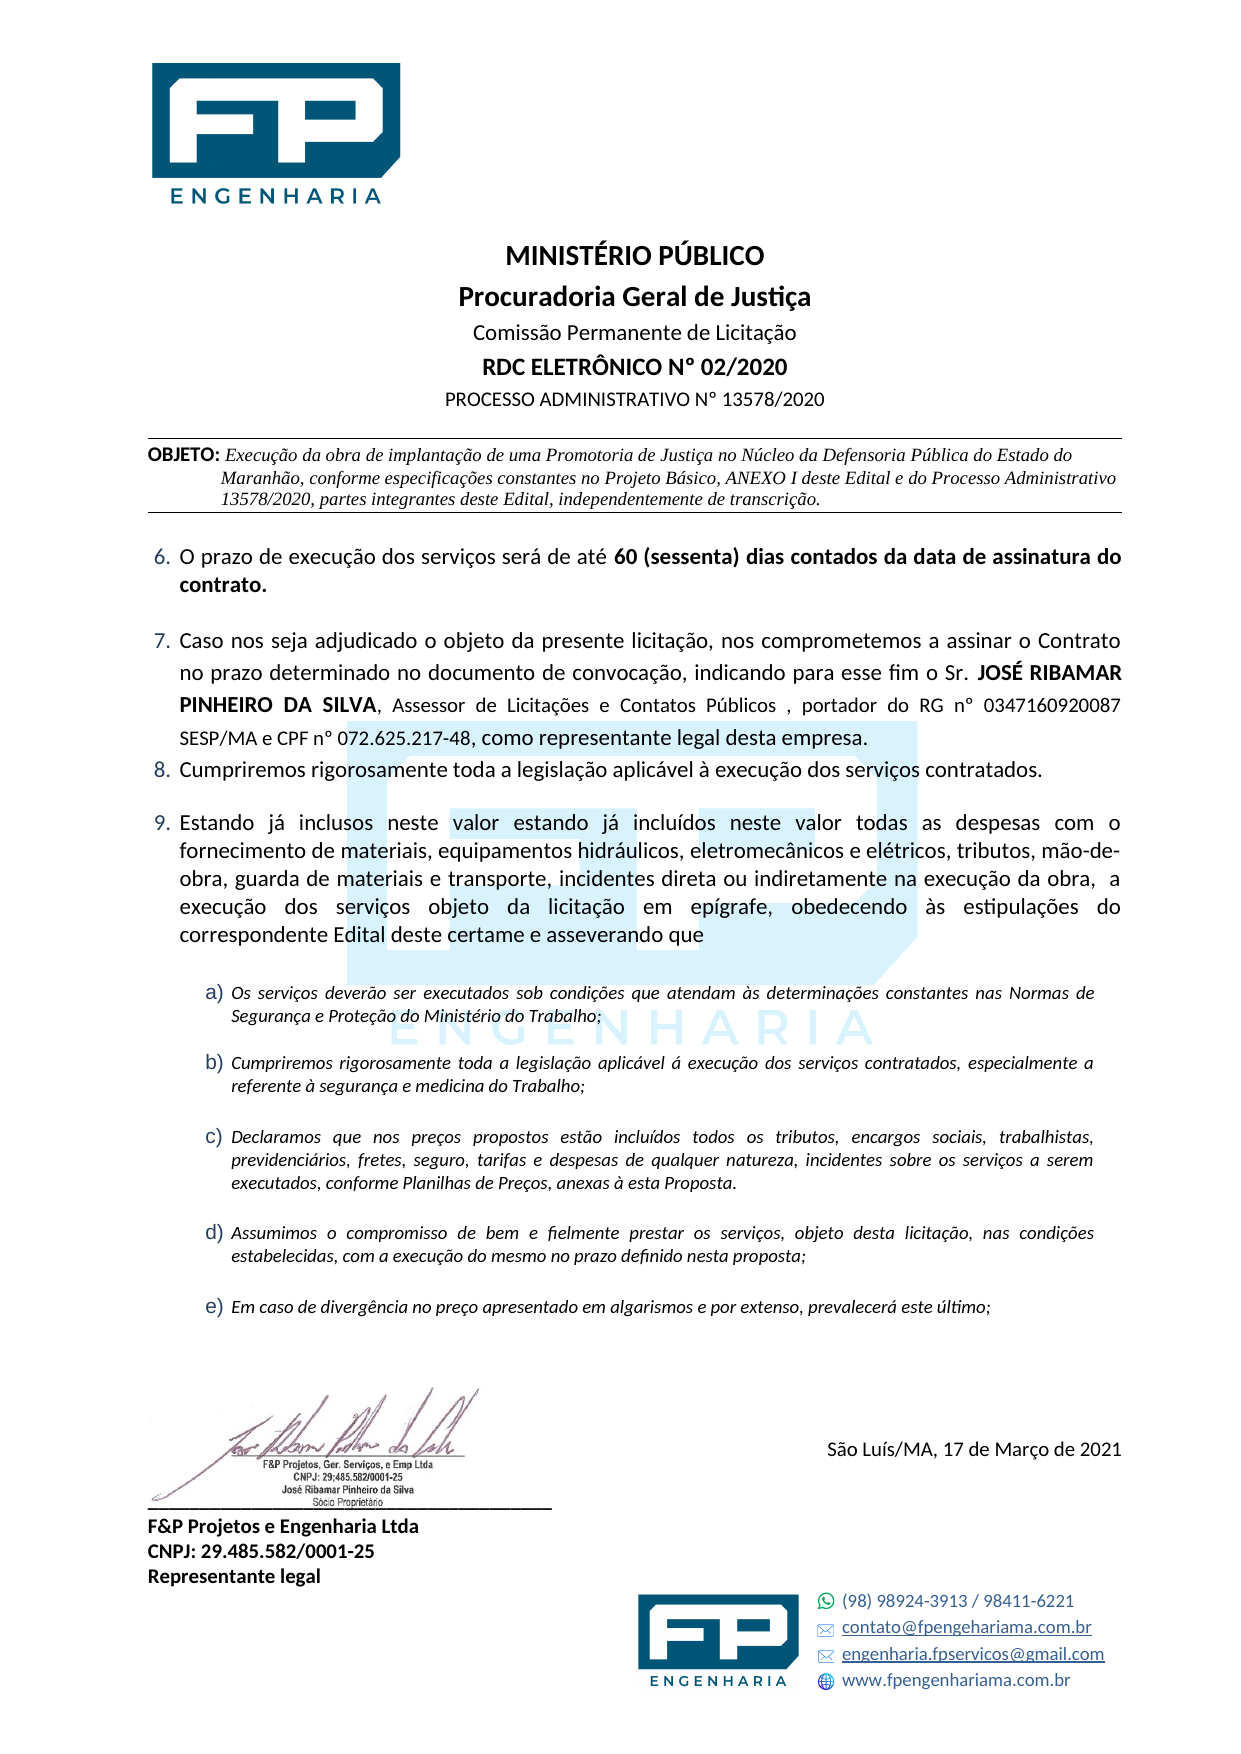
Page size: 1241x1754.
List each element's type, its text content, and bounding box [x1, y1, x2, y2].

picture [816, 1672, 836, 1690]
picture [818, 1650, 835, 1663]
list Cumpriremos rigorosamente toda a legislação aplicável á execução dos serviços contratados, especialmente a referente à segurança e medicina do Trabalho; [205, 1050, 1097, 1097]
picture [147, 1382, 484, 1517]
picture [635, 1592, 801, 1691]
list Assumimos o compromisso de bem e fielmente prestar os serviços, objeto desta licitação, nas condições estabelecidas, com a execução do mesmo no prazo definido nesta proposta; [205, 1220, 1097, 1267]
list Os serviços deverão ser executados sob condições que atendam às determinações constantes nas Normas de Segurança e Proteção do Ministério do Trabalho; [205, 980, 1097, 1027]
list O prazo de execução dos serviços será de até 60 (sessenta) dias contados da data de assinatura do contrato. [153, 542, 1122, 598]
picture [147, 59, 403, 211]
list Estando já inclusos neste valor estando já incluídos neste valor todas as despesas com o fornecimento de materiais, equipamentos hidráulicos, eletromecânicos e elétricos, tributos, mão-de-obra, guarda de materiais e transporte, incidentes direta ou indiretamente na execução da obra, a execução dos serviços objeto da licitação em epígrafe, obedecendo às estipulações do correspondente Edital deste certame e asseverando que [153, 808, 1122, 948]
list Cumpriremos rigorosamente toda a legislação aplicável à execução dos serviços contratados. [153, 755, 1122, 783]
picture [817, 1591, 835, 1611]
list Em caso de divergência no preço apresentado em algarismos e por extenso, prevalecerá este último; [205, 1294, 1097, 1318]
picture [817, 1624, 834, 1637]
list Caso nos seja adjudicado o objeto da presente licitação, nos comprometemos a assinar o Contrato no prazo determinado no documento de convocação, indicando para esse fim o Sr. JOSÉ RIBAMAR PINHEIRO DA SILVA, Assessor de Licitações e Contatos Públicos , portador do RG nº 0347160920087 SESP/MA e CPF nº 072.625.217-48, como representante legal desta empresa. [153, 626, 1122, 751]
list Declaramos que nos preços propostos estão incluídos todos os tributos, encargos sociais, trabalhistas, previdenciários, fretes, seguro, tarifas e despesas de qualquer natureza, incidentes sobre os serviços a serem executados, conforme Planilhas de Preços, anexas à esta Proposta. [205, 1124, 1097, 1194]
